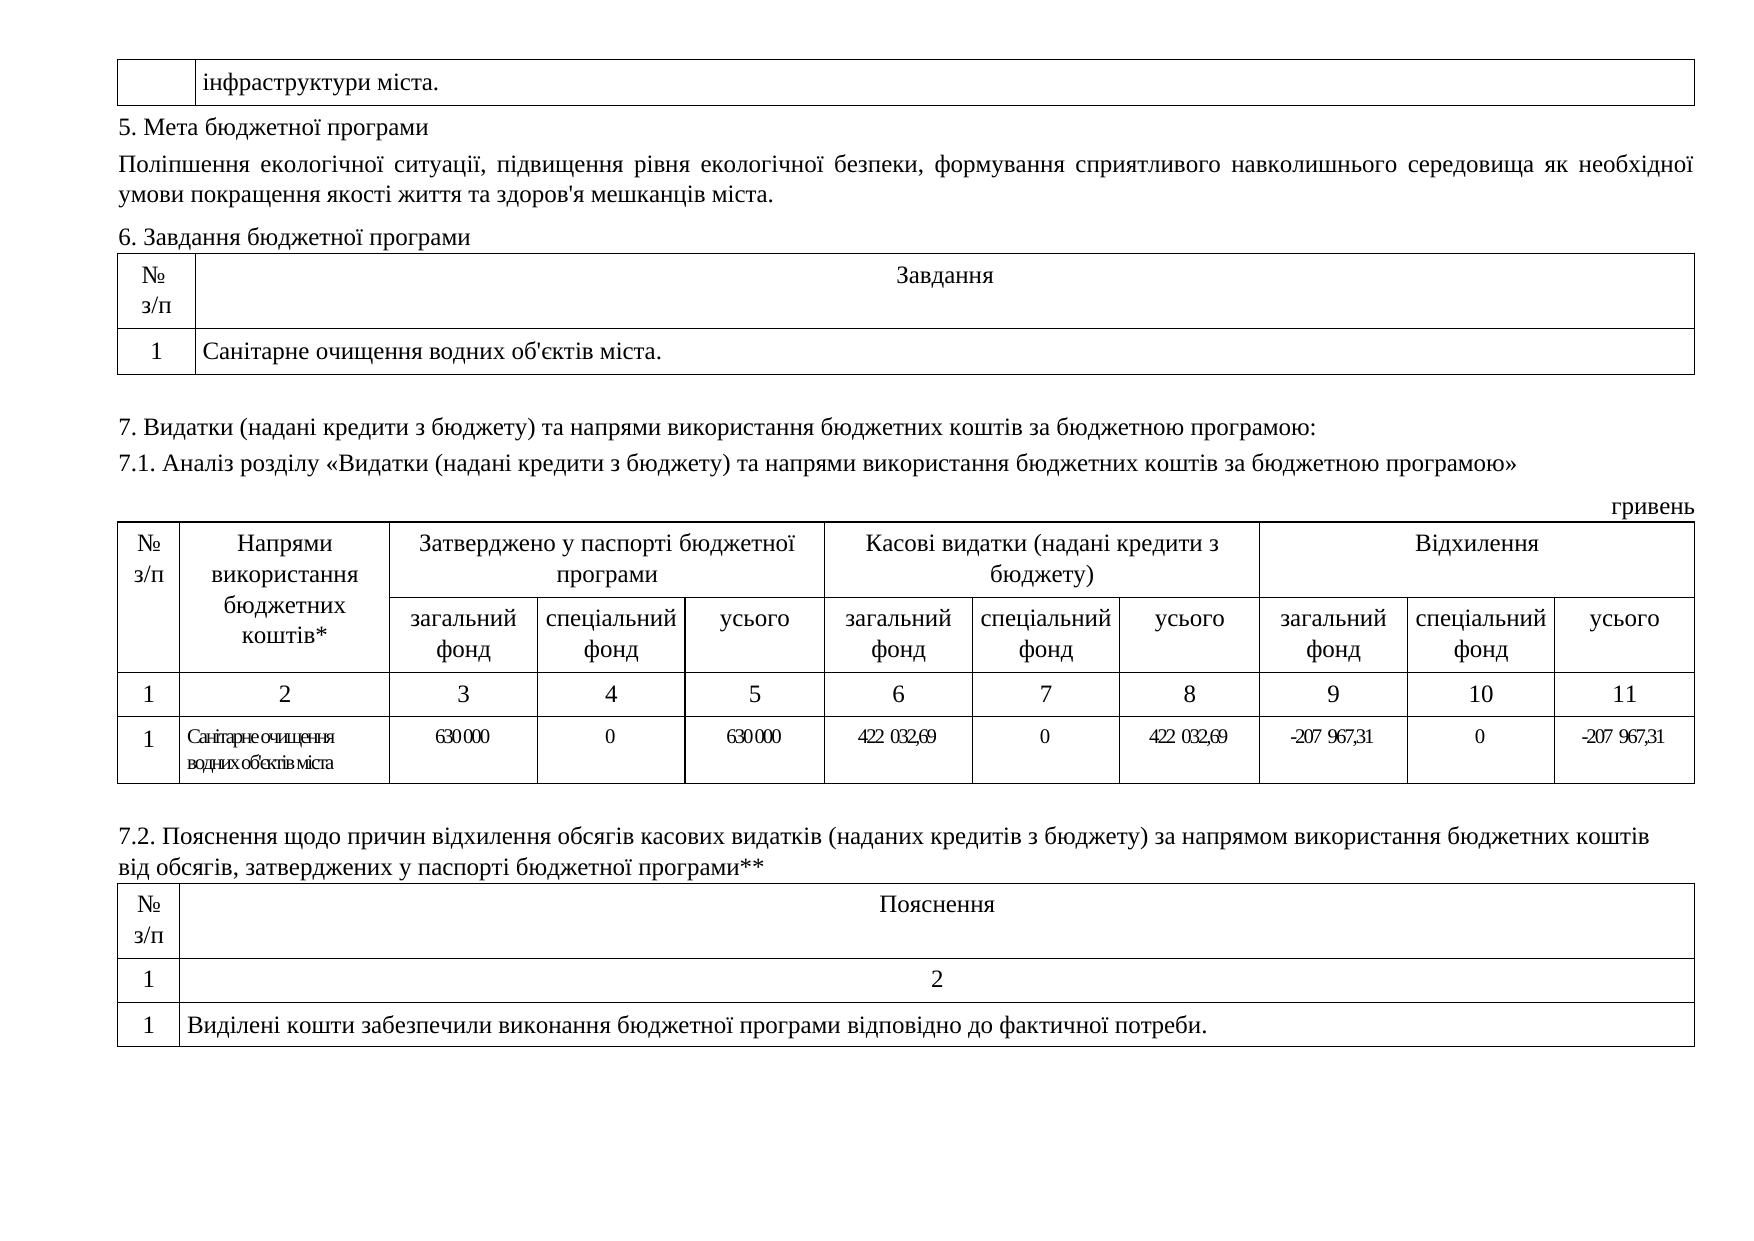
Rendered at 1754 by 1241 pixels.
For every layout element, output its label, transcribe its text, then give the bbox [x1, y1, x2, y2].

table_header Касові видатки (надані кредити з бюджету) [825, 523, 1259, 597]
table_cell 6 [825, 673, 972, 716]
table_cell 0 [1408, 717, 1554, 783]
table_cell загальний фонд [1260, 598, 1407, 672]
table_header Пояснення [180, 884, 1694, 958]
table_cell 3 [390, 673, 537, 716]
table_cell спеціальний фонд [1408, 598, 1554, 672]
text 5. Мета бюджетної програми [118, 112, 1695, 141]
table_cell 1 [118, 673, 179, 716]
table_cell 7 [973, 673, 1119, 716]
table_header № з/п [118, 884, 179, 958]
table_cell -207 967,31 [1555, 717, 1694, 783]
table_cell 1 [118, 60, 195, 105]
table_cell 4 [538, 673, 684, 716]
table_header Завдання [196, 254, 1694, 328]
table_cell загальний фонд [390, 598, 537, 672]
table_cell 1 [118, 1003, 179, 1046]
table_cell 5 [686, 673, 824, 716]
table_cell 422 032,69 [1120, 717, 1259, 783]
table_cell спеціальний фонд [538, 598, 684, 672]
table_cell Виділені кошти забезпечили виконання бюджетної програми відповідно до фактичної потреби. [180, 1003, 1694, 1046]
table_header Напрями використання бюджетних коштів* [180, 523, 389, 672]
table_cell 2 [180, 959, 1694, 1002]
table_cell Санітарне очищення водних об'єктів міста [180, 717, 389, 783]
table_header № з/п [118, 254, 195, 328]
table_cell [196, 60, 1694, 105]
table_cell 8 [1120, 673, 1259, 716]
text 6. Завдання бюджетної програми [118, 222, 1695, 251]
table_cell 0 [538, 717, 684, 783]
table_cell 10 [1408, 673, 1554, 716]
table_cell 630 000 [390, 717, 537, 783]
table_cell -207 967,31 [1260, 717, 1407, 783]
table_cell 422 032,69 [825, 717, 972, 783]
table_cell Санітарне очищення водних об'єктів міста. [196, 329, 1694, 374]
table_header Затверджено у паспорті бюджетної програми [390, 523, 824, 597]
table_cell 9 [1260, 673, 1407, 716]
table_cell 1 [118, 329, 195, 374]
table_cell 1 [118, 959, 179, 1002]
table_cell спеціальний фонд [973, 598, 1119, 672]
table_header № з/п [118, 523, 179, 672]
table_cell усього [1120, 598, 1259, 672]
table_cell 630 000 [686, 717, 824, 783]
text 7. Видатки (надані кредити з бюджету) та напрями використання бюджетних коштів за бюджетною програмою: [118, 412, 1695, 440]
table_cell 1 [118, 717, 179, 783]
text гривень [118, 491, 1695, 519]
table_cell усього [1555, 598, 1694, 672]
text 7.2. Пояснення щодо причин відхилення обсягів касових видатків (наданих кредитів з бюджету) за напрямом використання бюджетних коштів від обсягів, затверджених у паспорті бюджетної програми** [118, 821, 1695, 881]
table_cell усього [686, 598, 824, 672]
text Поліпшення екологічної ситуації, підвищення рівня екологічної безпеки, формування сприятливого навколишнього середовища як необхідної умови покращення якості життя та здоров'я мешканців міста. [118, 149, 1695, 208]
table_cell загальний фонд [825, 598, 972, 672]
text 7.1. Аналіз розділу «Видатки (надані кредити з бюджету) та напрями використання бюджетних коштів за бюджетною програмою» [118, 448, 1695, 477]
table_cell 2 [180, 673, 389, 716]
table_cell 0 [973, 717, 1119, 783]
table_header Відхилення [1260, 523, 1694, 597]
table_cell 11 [1555, 673, 1694, 716]
